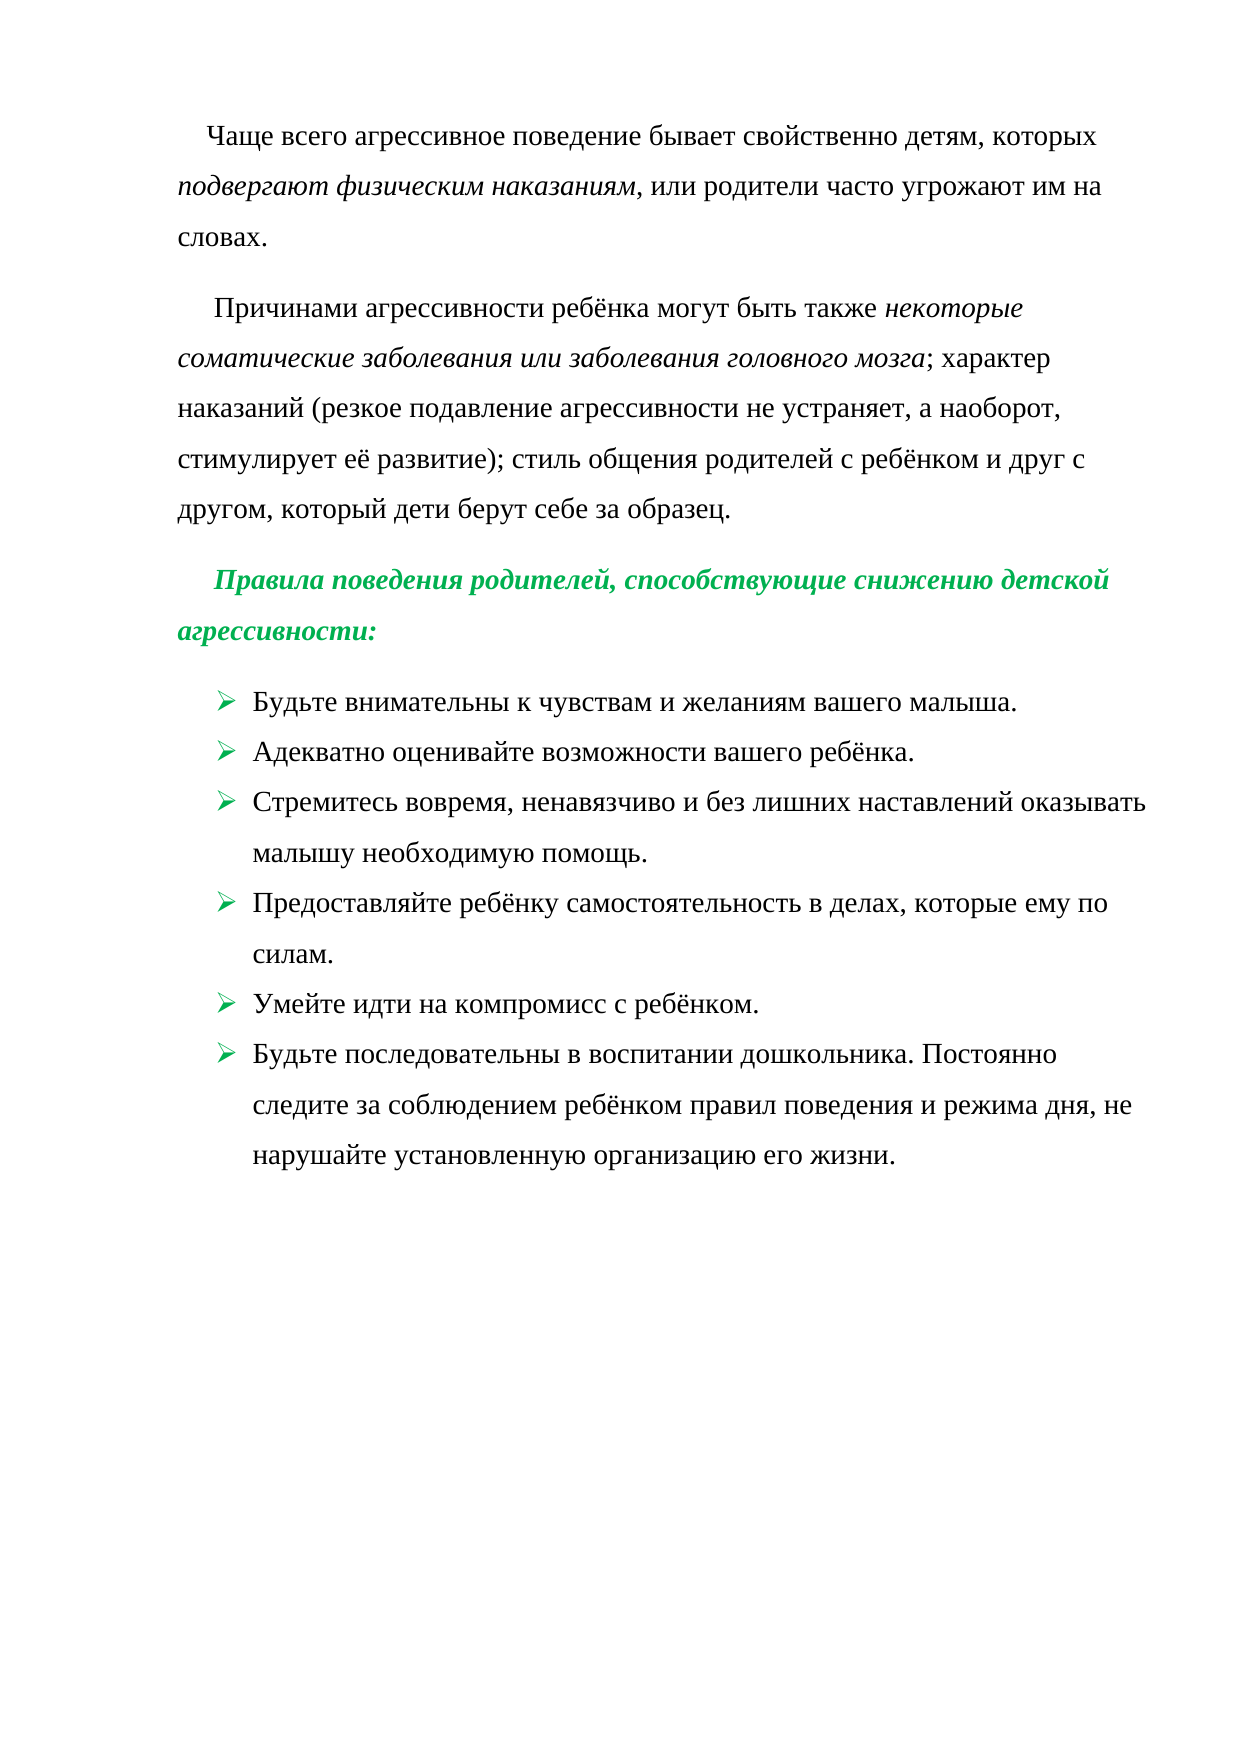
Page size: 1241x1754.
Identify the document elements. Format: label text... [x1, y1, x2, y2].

list Предоставляйте ребёнку самостоятельность в делах, которые ему по силам. [215, 885, 1152, 969]
list Адекватно оценивайте возможности вашего ребёнка. [215, 734, 1152, 768]
text Правила поведения родителей, способствующие снижению детской агрессивности: [177, 562, 1152, 646]
text Причинами агрессивности ребёнка могут быть также некоторые соматические заболевания или заболевания головного мозга; характер наказаний (резкое подавление агрессивности не устраняет, а наоборот, стимулирует её развитие); стиль общения родителей с ребёнком и друг с другом, который дети берут себе за образец. [177, 290, 1152, 525]
list Будьте последовательны в воспитании дошкольника. Постоянно следите за соблюдением ребёнком правил поведения и режима дня, не нарушайте установленную организацию его жизни. [215, 1036, 1152, 1171]
list Стремитесь вовремя, ненавязчиво и без лишних наставлений оказывать малышу необходимую помощь. [215, 784, 1152, 868]
list Будьте внимательны к чувствам и желаниям вашего малыша. [215, 684, 1152, 717]
text Чаще всего агрессивное поведение бывает свойственно детям, которых подвергают физическим наказаниям, или родители часто угрожают им на словах. [177, 118, 1152, 252]
list Умейте идти на компромисс с ребёнком. [215, 986, 1152, 1020]
